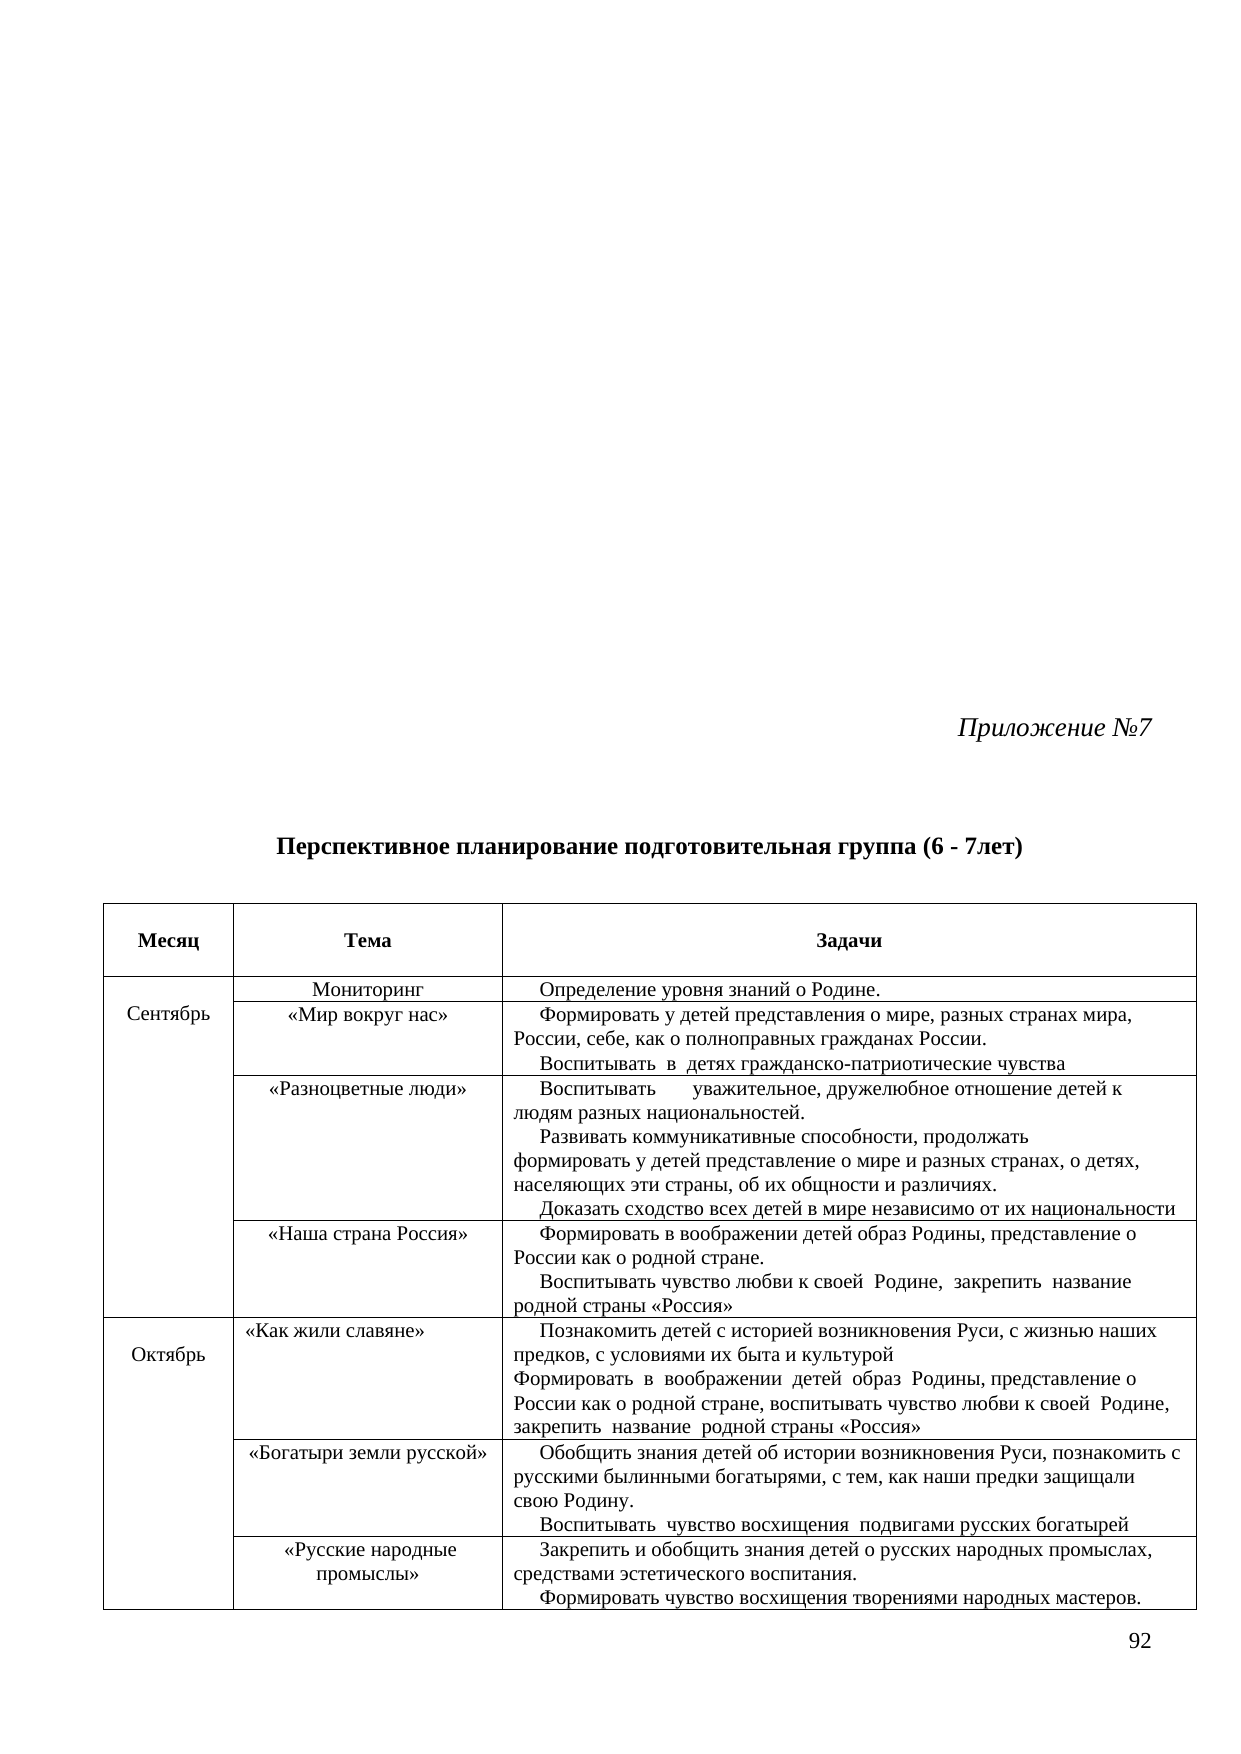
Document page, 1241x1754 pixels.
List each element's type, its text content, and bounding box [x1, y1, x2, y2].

table_cell Закрепить и обобщить знания детей о русских народных промыслах, средствами эстетического воспитания. Формировать чувство восхищения творениями народных мастеров. [503, 1537, 1196, 1609]
table_header Тема [234, 904, 502, 976]
table_cell Обобщить знания детей об истории возникновения Руси, познакомить с русскими былинными богатырями, с тем, как наши предки защищали свою Родину. Воспитывать чувство восхищения подвигами русских богатырей [503, 1440, 1196, 1536]
table_cell «Мир вокруг нас» [234, 1002, 502, 1074]
table_header Месяц [104, 904, 233, 976]
text Приложение №7 [148, 712, 1152, 743]
table_cell Формировать в воображении детей образ Родины, представление о России как о родной стране. Воспитывать чувство любви к своей Родине, закрепить название родной страны «Россия» [503, 1221, 1196, 1317]
table_cell «Разноцветные люди» [234, 1076, 502, 1220]
table_cell «Богатыри земли русской» [234, 1440, 502, 1536]
table_header Задачи [503, 904, 1196, 976]
table_cell Формировать у детей представления о мире, разных странах мира, России, себе, как о полноправных гражданах России. Воспитывать в детях гражданско-патриотические чувства [503, 1002, 1196, 1074]
text Перспективное планирование подготовительная группа (6 - 7лет) [148, 831, 1152, 860]
table_cell Сентябрь [104, 977, 233, 1317]
table_cell Октябрь [104, 1318, 233, 1609]
table_cell Мониторинг [234, 977, 502, 1001]
table_cell «Как жили славяне» [234, 1318, 502, 1438]
table_cell Определение уровня знаний о Родине. [503, 977, 1196, 1001]
table_cell «Русские народные промыслы» [234, 1537, 502, 1609]
table_cell Познакомить детей с историей возникновения Руси, с жизнью наших предков, с условиями их быта и культурой Формировать в воображении детей образ Родины, представление о России как о родной стране, воспитывать чувство любви к своей Родине, закрепить название родной страны «Россия» [503, 1318, 1196, 1438]
table_cell Воспитывать уважительное, дружелюбное отношение детей к людям разных национальностей. Развивать коммуникативные способности, продолжать формировать у детей представление о мире и разных странах, о детях, населяющих эти страны, об их общности и различиях. Доказать сходство всех детей в мире независимо от их национальности [503, 1076, 1196, 1220]
table_cell «Наша страна Россия» [234, 1221, 502, 1317]
